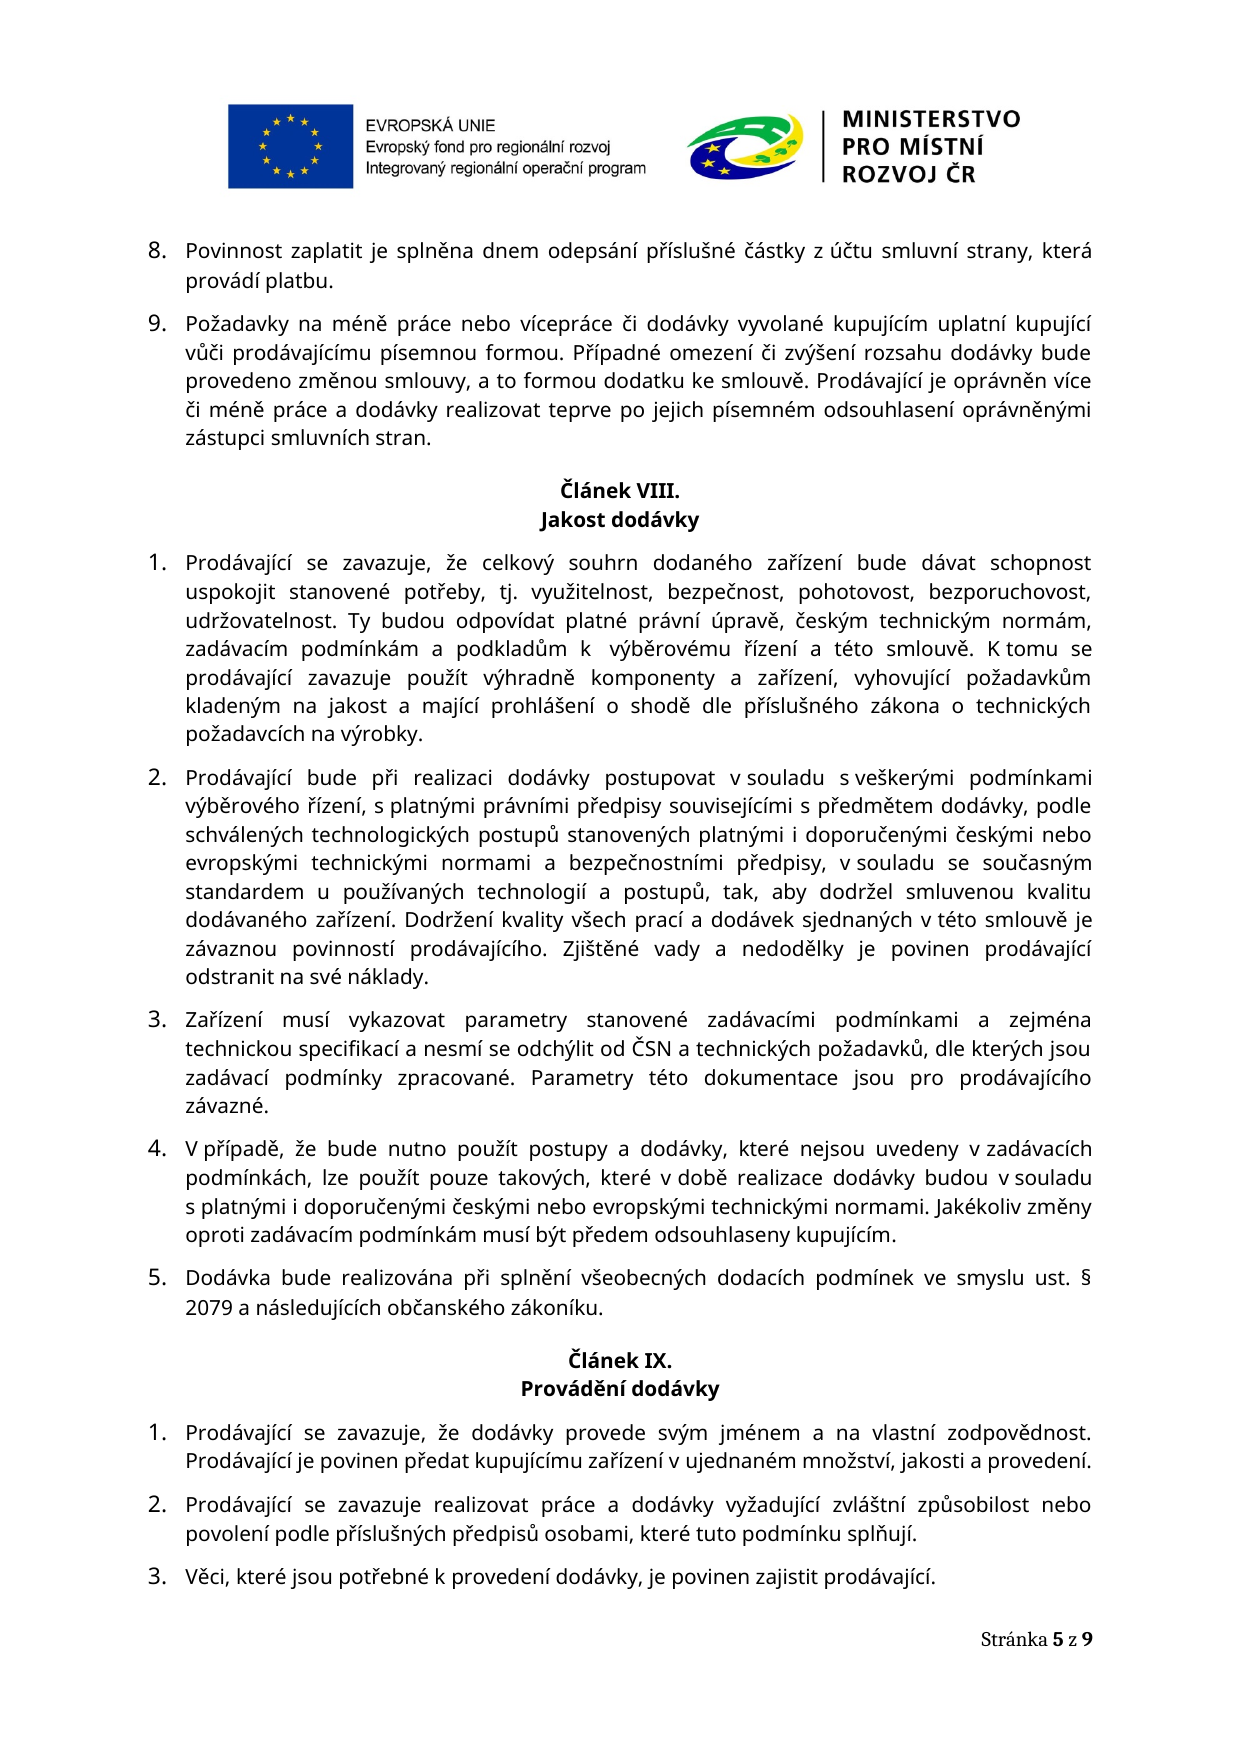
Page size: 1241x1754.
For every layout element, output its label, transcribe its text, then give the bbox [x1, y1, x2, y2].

picture [200, 76, 1047, 216]
text Jakost dodávky [148, 505, 1093, 533]
text Článek IX. [148, 1346, 1093, 1374]
list Prodávající bude při realizaci dodávky postupovat v souladu s veškerými podmínkami výběrového řízení, s platnými právními předpisy souvisejícími s předmětem dodávky, podle schválených technologických postupů stanovených platnými i doporučenými českými nebo evropskými technickými normami a bezpečnostními předpisy, v souladu se současným standardem u používaných technologií a postupů, tak, aby dodržel smluvenou kvalitu dodávaného zařízení. Dodržení kvality všech prací a dodávek sjednaných v této smlouvě je závaznou povinností prodávajícího. Zjištěné vady a nedodělky je povinen prodávající odstranit na své náklady. [148, 760, 1093, 991]
list Prodávající se zavazuje, že dodávky provede svým jménem a na vlastní zodpovědnost. Prodávající je povinen předat kupujícímu zařízení v ujednaném množství, jakosti a provedení. [148, 1415, 1093, 1475]
list Povinnost zaplatit je splněna dnem odepsání příslušné částky z účtu smluvní strany, která provádí platbu. [148, 234, 1093, 294]
list Požadavky na méně práce nebo vícepráce či dodávky vyvolané kupujícím uplatní kupující vůči prodávajícímu písemnou formou. Případné omezení či zvýšení rozsahu dodávky bude provedeno změnou smlouvy, a to formou dodatku ke smlouvě. Prodávající je oprávněn více či méně práce a dodávky realizovat teprve po jejich písemném odsouhlasení oprávněnými zástupci smluvních stran. [148, 307, 1093, 452]
list V případě, že bude nutno použít postupy a dodávky, které nejsou uvedeny v zadávacích podmínkách, lze použít pouze takových, které v době realizace dodávky budou v souladu s platnými i doporučenými českými nebo evropskými technickými normami. Jakékoliv změny oproti zadávacím podmínkám musí být předem odsouhlaseny kupujícím. [148, 1132, 1093, 1249]
text Článek VIII. [148, 477, 1093, 505]
list Dodávka bude realizována při splnění všeobecných dodacích podmínek ve smyslu ust. § 2079 a následujících občanského zákoníku. [148, 1261, 1093, 1321]
list Prodávající se zavazuje realizovat práce a dodávky vyžadující zvláštní způsobilost nebo povolení podle příslušných předpisů osobami, které tuto podmínku splňují. [148, 1488, 1093, 1547]
list Věci, které jsou potřebné k provedení dodávky, je povinen zajistit prodávající. [148, 1560, 1093, 1591]
text Provádění dodávky [148, 1374, 1093, 1403]
list Zařízení musí vykazovat parametry stanovené zadávacími podmínkami a zejména technickou specifikací a nesmí se odchýlit od ČSN a technických požadavků, dle kterých jsou zadávací podmínky zpracované. Parametry této dokumentace jsou pro prodávajícího závazné. [148, 1003, 1093, 1120]
list Prodávající se zavazuje, že celkový souhrn dodaného zařízení bude dávat schopnost uspokojit stanovené potřeby, tj. využitelnost, bezpečnost, pohotovost, bezporuchovost, udržovatelnost. Ty budou odpovídat platné právní úpravě, českým technickým normám, zadávacím podmínkám a podkladům k výběrovému řízení a této smlouvě. K tomu se prodávající zavazuje použít výhradně komponenty a zařízení, vyhovující požadavkům kladeným na jakost a mající prohlášení o shodě dle příslušného zákona o technických požadavcích na výrobky. [148, 546, 1093, 748]
